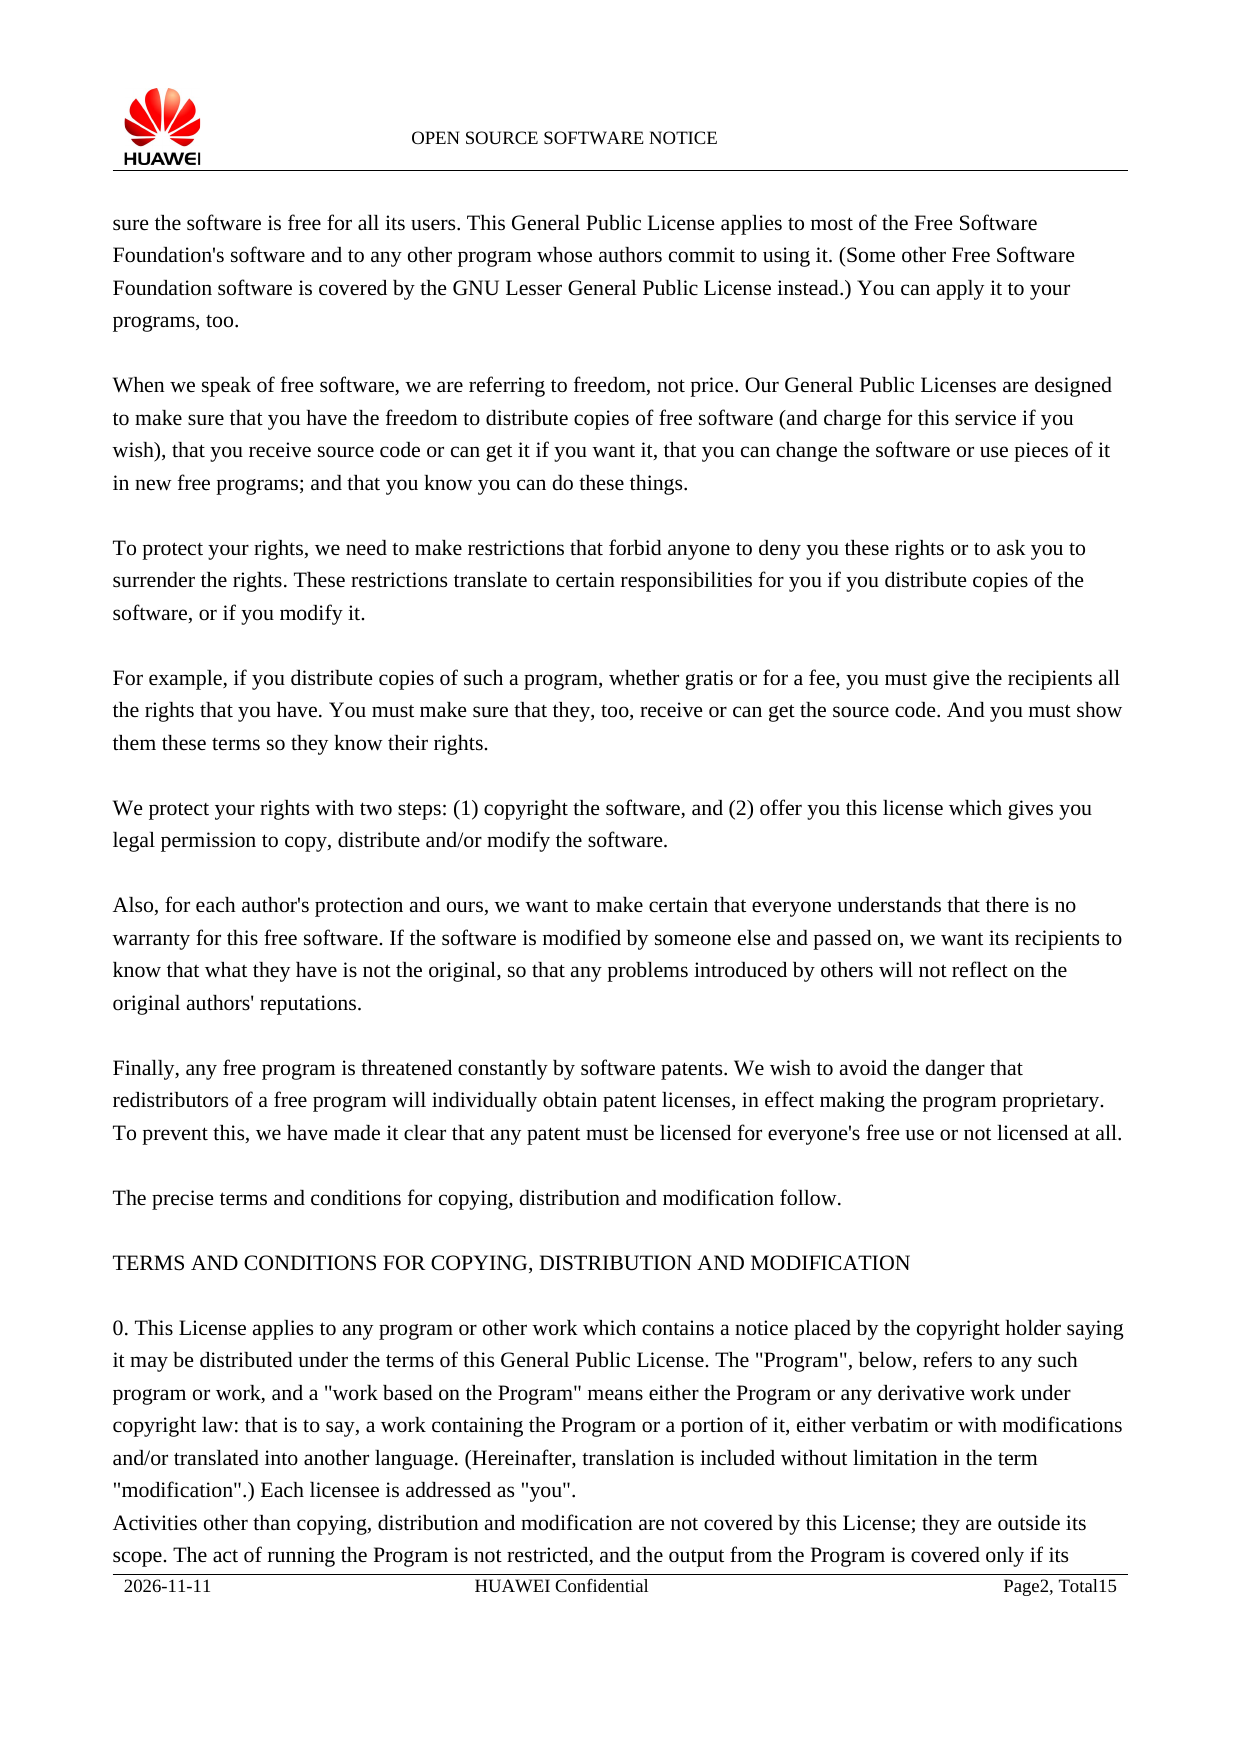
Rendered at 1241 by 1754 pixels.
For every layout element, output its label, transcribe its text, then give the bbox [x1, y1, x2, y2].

picture [124, 88, 201, 165]
